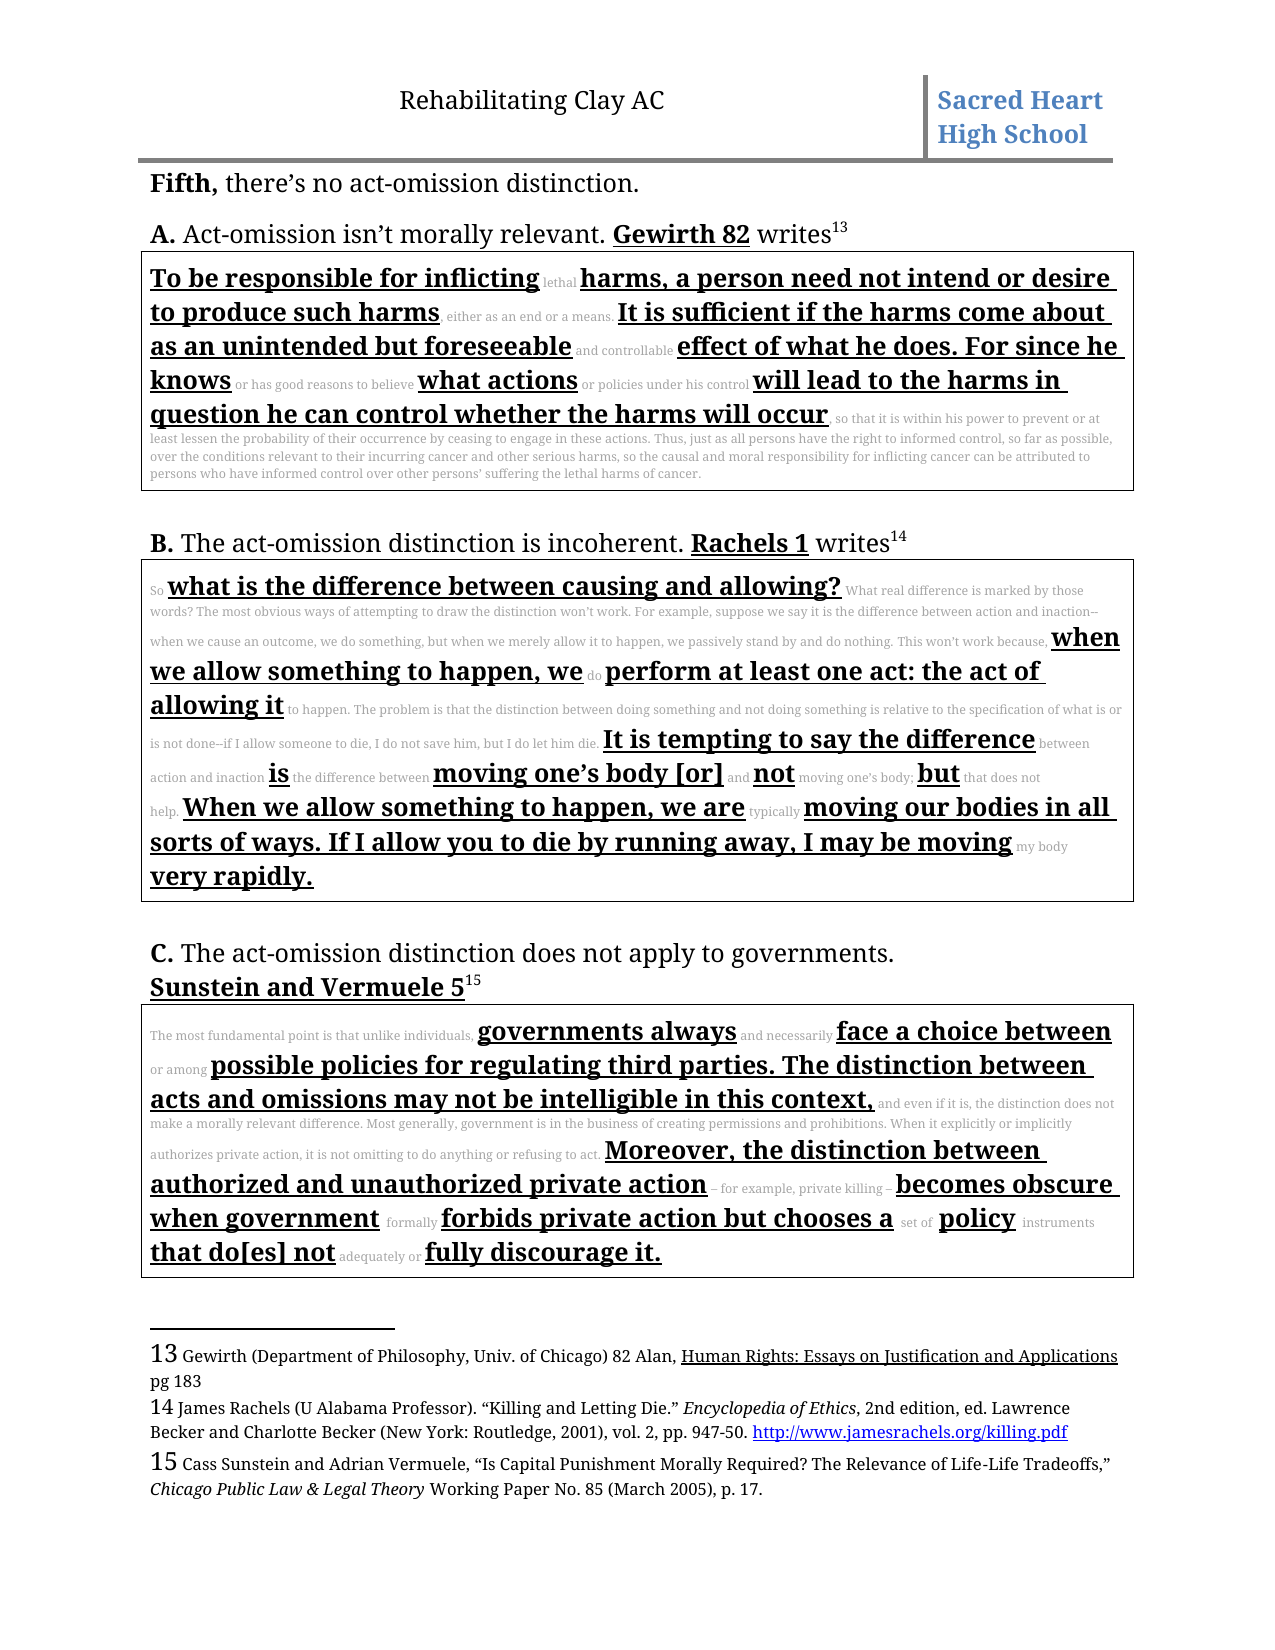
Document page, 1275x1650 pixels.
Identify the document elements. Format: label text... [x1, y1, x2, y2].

text C. The act-omission distinction does not apply to governments. [150, 936, 1125, 970]
text Fifth, there’s no act-omission distinction. [150, 166, 1125, 200]
text Sunstein and Vermuele 5 [150, 970, 1125, 1004]
text The most fundamental point is that unlike individuals, governments always and necessarily face a choice between or among possible policies for regulating third parties. The distinction between acts and omissions may not be intelligible in this context, and even if it is, the distinction does not make a morally relevant difference. Most generally, government is in the business of creating permissions and prohibitions. When it explicitly or implicitly authorizes private action, it is not omitting to do anything or refusing to act. Moreover, the distinction between authorized and unauthorized private action – for example, private killing – becomes obscure when government formally forbids private action but chooses a set of policy instruments that do[es] not adequately or fully discourage it. [142, 1005, 1133, 1277]
text A. Act-omission isn’t morally relevant. Gewirth 82 writes [150, 217, 1125, 251]
text B. The act-omission distinction is incoherent. Rachels 1 writes [150, 525, 1125, 559]
text To be responsible for inflicting lethal harms, a person need not intend or desire to produce such harms, either as an end or a means. It is sufficient if the harms come about as an unintended but foreseeable and controllable effect of what he does. For since he knows or has good reasons to believe what actions or policies under his control will lead to the harms in question he can control whether the harms will occur, so that it is within his power to prevent or at least lessen the probability of their occurrence by ceasing to engage in these actions. Thus, just as all persons have the right to informed control, so far as possible, over the conditions relevant to their incurring cancer and other serious harms, so the causal and moral responsibility for inflicting cancer can be attributed to persons who have informed control over other persons’ suffering the lethal harms of cancer. [142, 252, 1133, 490]
text So what is the difference between causing and allowing? What real difference is marked by those words? The most obvious ways of attempting to draw the distinction won’t work. For example, suppose we say it is the difference between action and inaction--when we cause an outcome, we do something, but when we merely allow it to happen, we passively stand by and do nothing. This won’t work because, when we allow something to happen, we do perform at least one act: the act of allowing it to happen. The problem is that the distinction between doing something and not doing something is relative to the specification of what is or is not done--if I allow someone to die, I do not save him, but I do let him die. It is tempting to say the difference between action and inaction is the difference between moving one’s body [or] and not moving one’s body; but that does not help. When we allow something to happen, we are typically moving our bodies in all sorts of ways. If I allow you to die by running away, I may be moving my body very rapidly. [142, 560, 1133, 901]
